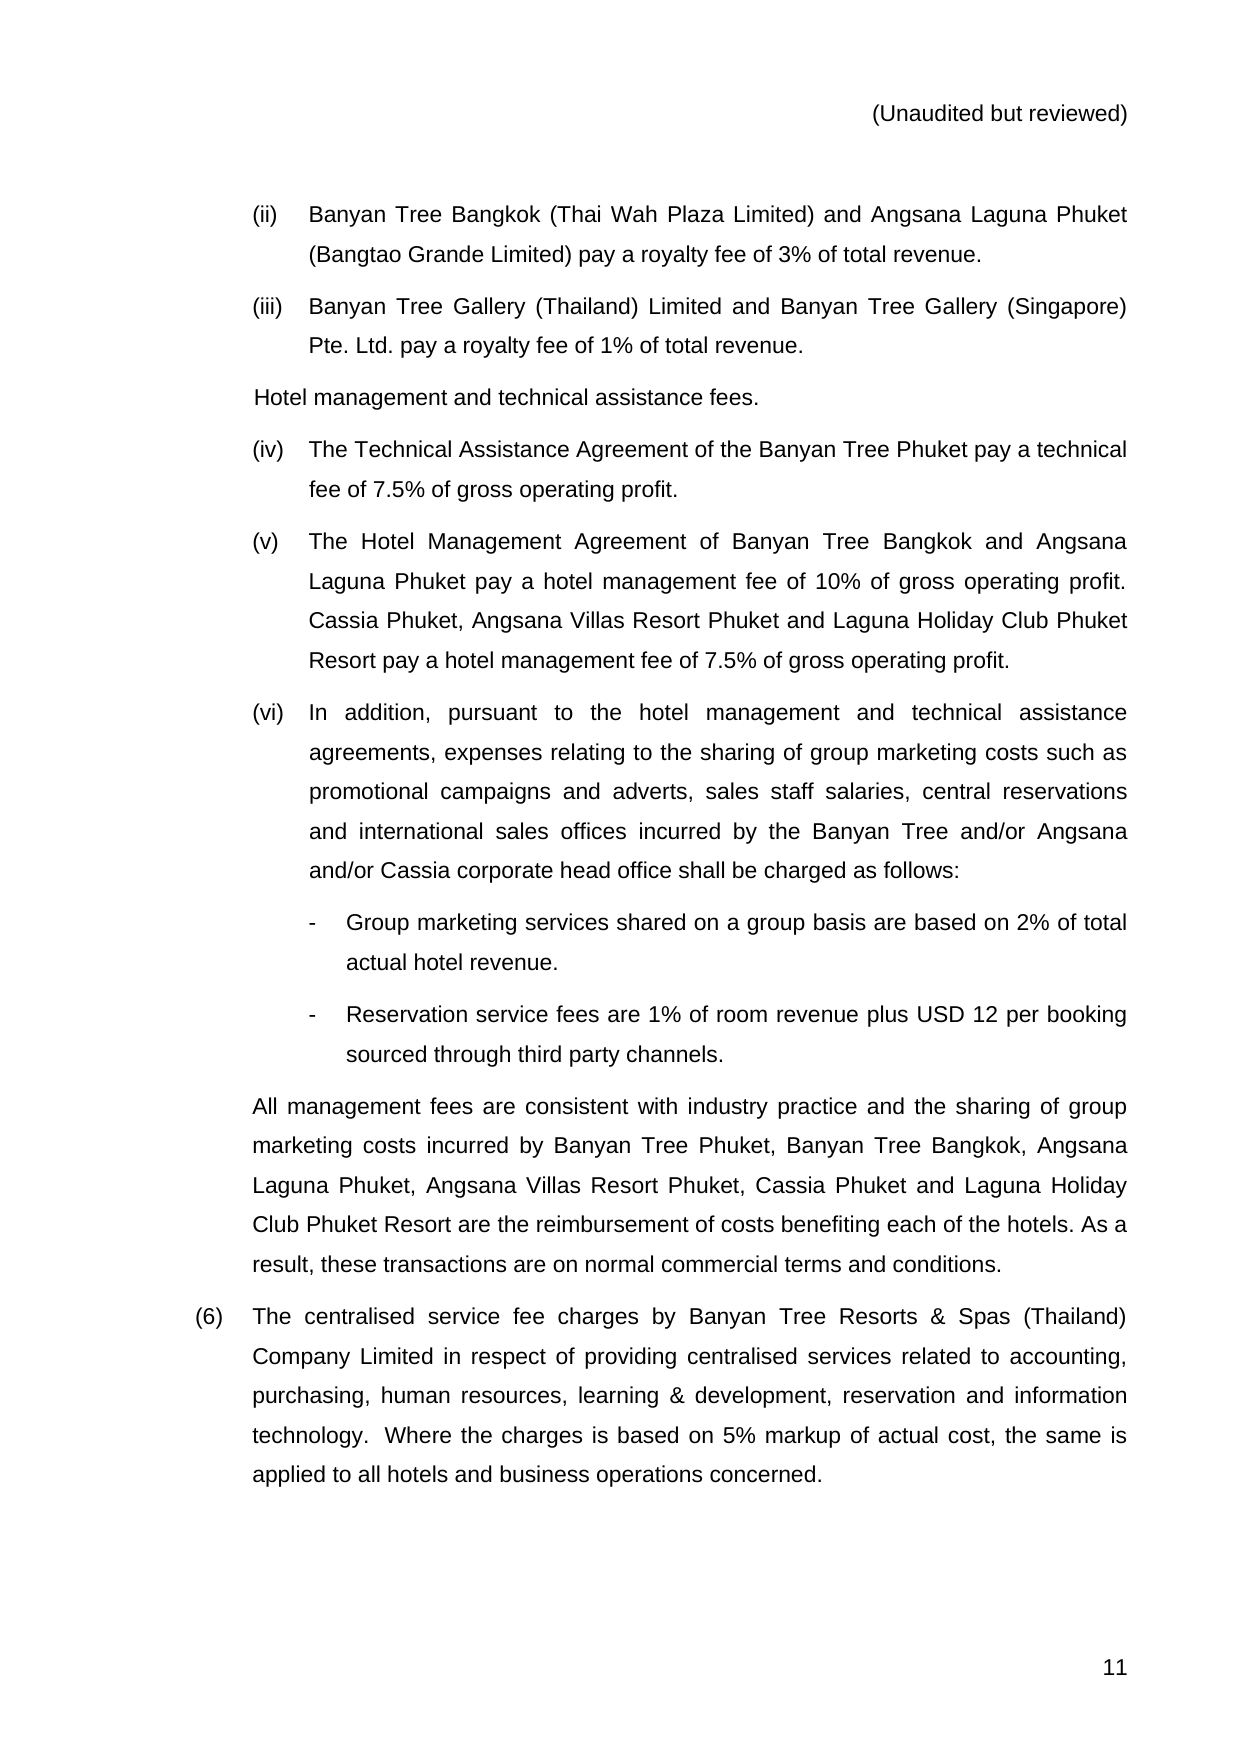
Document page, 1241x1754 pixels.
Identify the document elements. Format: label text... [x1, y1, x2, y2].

text All management fees are consistent with industry practice and the sharing of group marketing costs incurred by Banyan Tree Phuket, Banyan Tree Bangkok, Angsana Laguna Phuket, Angsana Villas Resort Phuket, Cassia Phuket and Laguna Holiday Club Phuket Resort are the reimbursement of costs benefiting each of the hotels. As a result, these transactions are on normal commercial terms and conditions. [252, 1082, 1128, 1280]
text (ii) Banyan Tree Bangkok (Thai Wah Plaza Limited) and Angsana Laguna Phuket (Bangtao Grande Limited) pay a royalty fee of 3% of total revenue. [252, 191, 1128, 270]
text - Group marketing services shared on a group basis are based on 2% of total actual hotel revenue. [308, 899, 1128, 978]
text (6) The centralised service fee charges by Banyan Tree Resorts & Spas (Thailand) Company Limited in respect of providing centralised services related to accounting, purchasing, human resources, learning & development, reservation and information technology. Where the charges is based on 5% markup of actual cost, the same is applied to all hotels and business operations concerned. [195, 1293, 1128, 1491]
text (iv) The Technical Assistance Agreement of the Banyan Tree Phuket pay a technical fee of 7.5% of gross operating profit. [252, 426, 1128, 505]
text - Reservation service fees are 1% of room revenue plus USD 12 per booking sourced through third party channels. [308, 991, 1128, 1070]
text (v) The Hotel Management Agreement of Banyan Tree Bangkok and Angsana Laguna Phuket pay a hotel management fee of 10% of gross operating profit. Cassia Phuket, Angsana Villas Resort Phuket and Laguna Holiday Club Phuket Resort pay a hotel management fee of 7.5% of gross operating profit. [252, 518, 1128, 676]
text Hotel management and technical assistance fees. [196, 374, 1128, 414]
text (vi) In addition, pursuant to the hotel management and technical assistance agreements, expenses relating to the sharing of group marketing costs such as promotional campaigns and adverts, sales staff salaries, central reservations and international sales offices incurred by the Banyan Tree and/or Angsana and/or Cassia corporate head office shall be charged as follows: [252, 689, 1128, 887]
text (iii) Banyan Tree Gallery (Thailand) Limited and Banyan Tree Gallery (Singapore) Pte. Ltd. pay a royalty fee of 1% of total revenue. [252, 282, 1128, 362]
